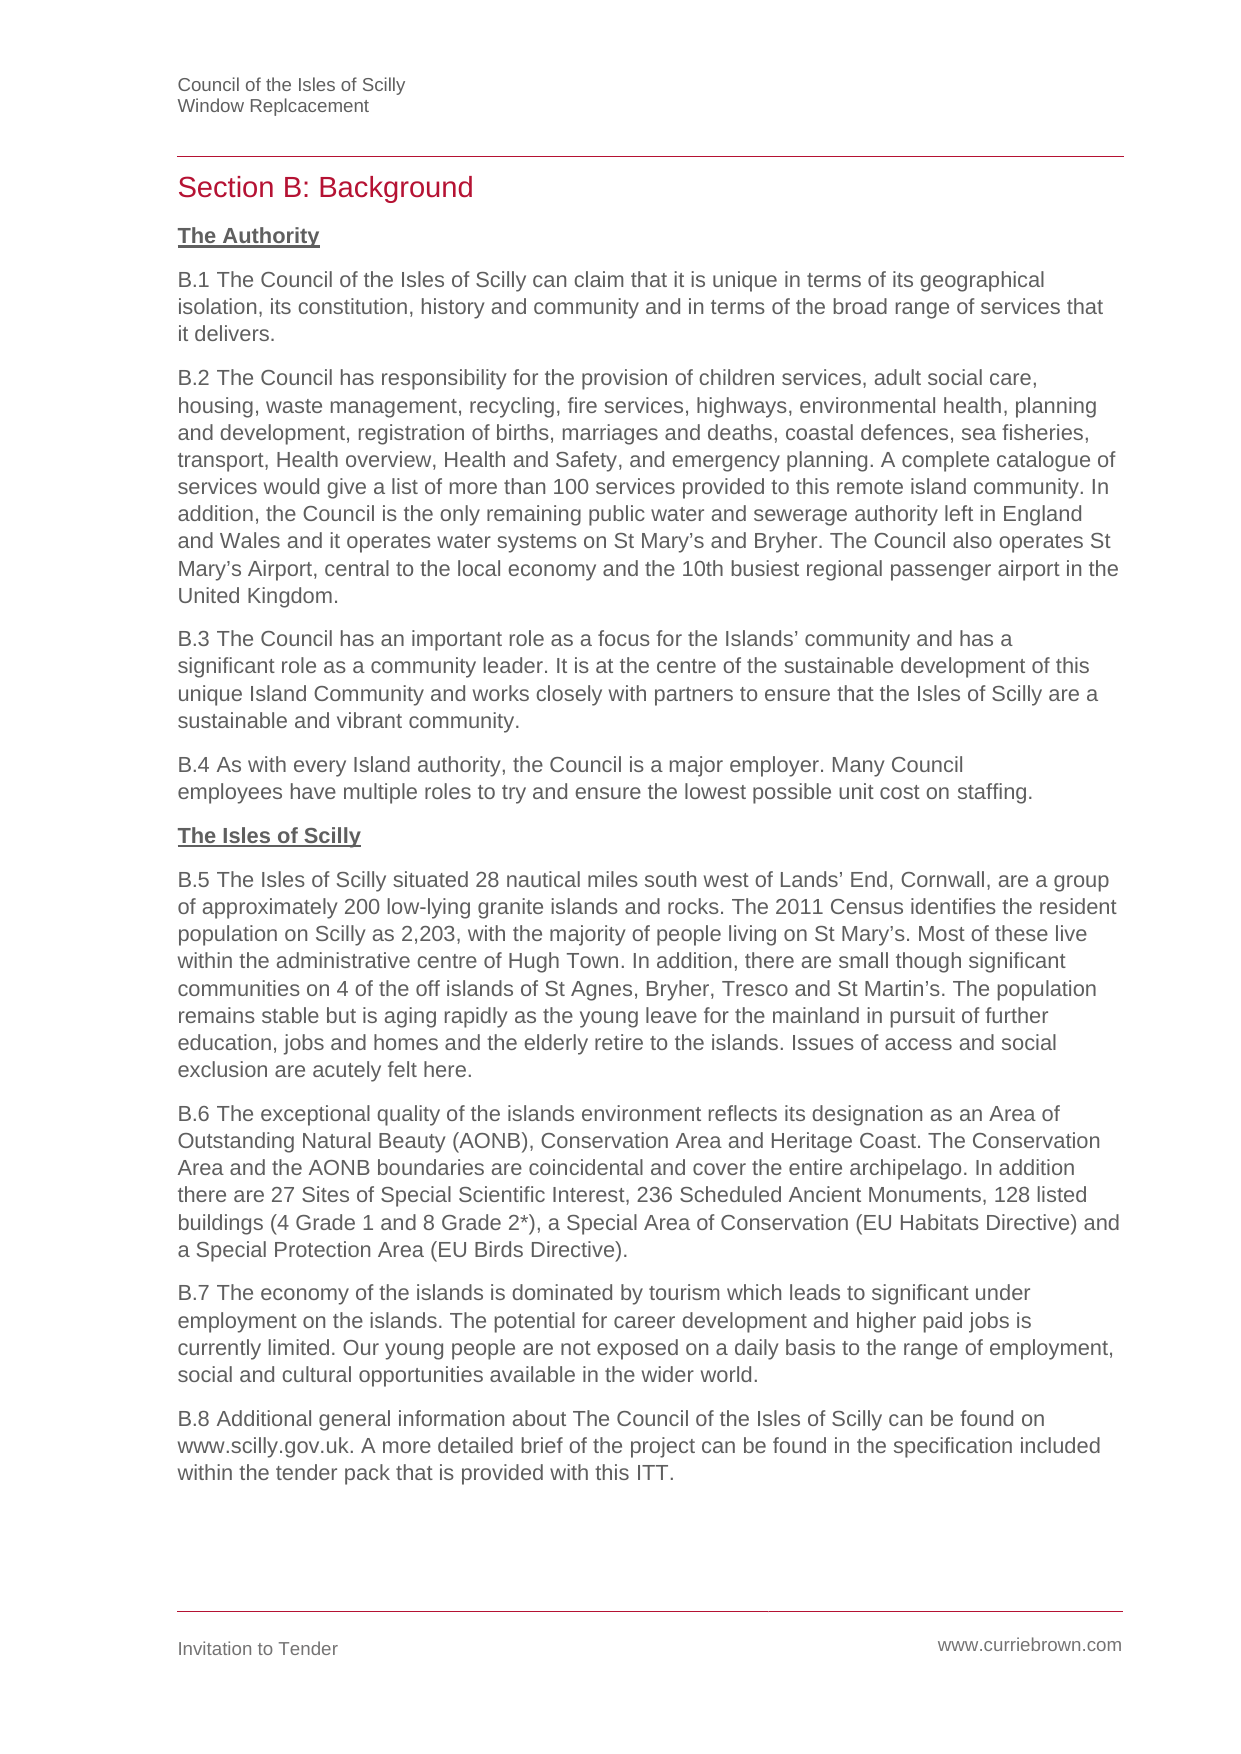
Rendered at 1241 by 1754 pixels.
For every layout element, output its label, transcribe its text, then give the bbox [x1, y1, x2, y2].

list Additional general information about The Council of the Isles of Scilly can be found on www.scilly.gov.uk. A more detailed brief of the project can be found in the specification included within the tender pack that is provided with this ITT. [177, 1406, 1102, 1485]
subtitle The Isles of Scilly [177, 823, 1161, 848]
list The Council of the Isles of Scilly can claim that it is unique in terms of its geographical isolation, its constitution, history and community and in terms of the broad range of services that it delivers. [177, 267, 1121, 347]
list The economy of the islands is dominated by tourism which leads to significant under employment on the islands. The potential for career development and higher paid jobs is currently limited. Our young people are not exposed on a daily basis to the range of employment, social and cultural opportunities available in the wider world. [177, 1280, 1122, 1387]
list The Isles of Scilly situated 28 nautical miles south west of Lands’ End, Cornwall, are a group of approximately 200 low-lying granite islands and rocks. The 2011 Census identifies the resident population on Scilly as 2,203, with the majority of people living on St Mary’s. Most of these live within the administrative centre of Hugh Town. In addition, there are small though significant communities on 4 of the off islands of St Agnes, Bryher, Tresco and St Martin’s. The population remains stable but is aging rapidly as the young leave for the mainland in pursuit of further education, jobs and homes and the elderly retire to the islands. Issues of access and social exclusion are acutely felt here. [177, 867, 1118, 1082]
subtitle The Authority [177, 223, 1161, 248]
subtitle Section B: Background [177, 170, 1161, 204]
list The Council has responsibility for the provision of children services, adult social care, housing, waste management, recycling, fire services, highways, environmental health, planning and development, registration of births, marriages and deaths, coastal defences, sea fisheries, transport, Health overview, Health and Safety, and emergency planning. A complete catalogue of services would give a list of more than 100 services provided to this remote island community. In addition, the Council is the only remaining public water and sewerage authority left in England and Wales and it operates water systems on St Mary’s and Bryher. The Council also operates St Mary’s Airport, central to the local economy and the 10th busiest regional passenger airport in the United Kingdom. [177, 365, 1120, 608]
list The Council has an important role as a focus for the Islands’ community and has a significant role as a community leader. It is at the centre of the sustainable development of this unique Island Community and works closely with partners to ensure that the Isles of Scilly are a sustainable and vibrant community. [177, 626, 1116, 733]
list The exceptional quality of the islands environment reflects its designation as an Area of Outstanding Natural Beauty (AONB), Conservation Area and Heritage Coast. The Conservation Area and the AONB boundaries are coincidental and cover the entire archipelago. In addition there are 27 Sites of Special Scientific Interest, 236 Scheduled Ancient Monuments, 128 listed buildings (4 Grade 1 and 8 Grade 2*), a Special Area of Conservation (EU Habitats Directive) and a Special Protection Area (EU Birds Directive). [177, 1101, 1121, 1262]
list As with every Island authority, the Council is a major employer. Many Council employees have multiple roles to try and ensure the lowest possible unit cost on staffing. [177, 752, 1076, 804]
